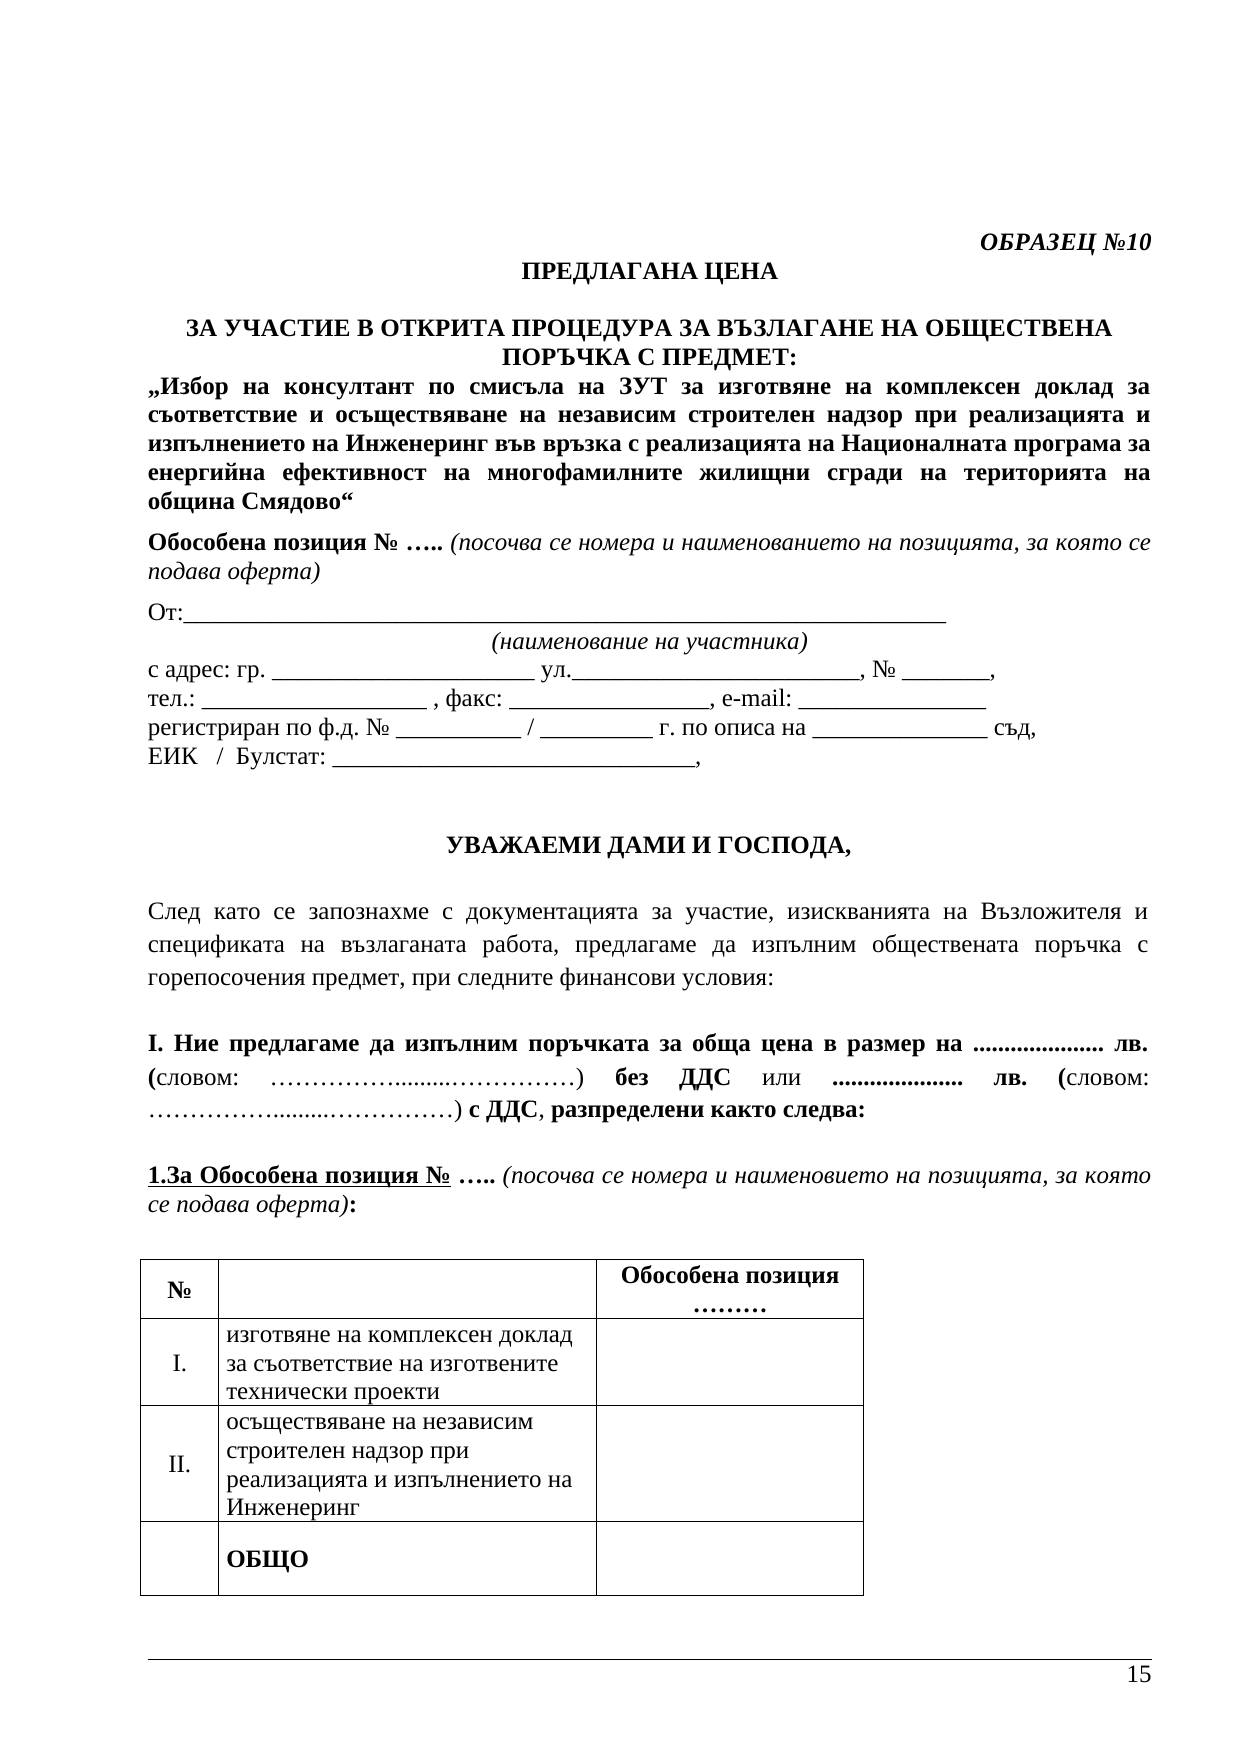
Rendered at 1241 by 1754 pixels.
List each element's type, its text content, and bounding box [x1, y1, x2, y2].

table_cell [141, 1522, 218, 1595]
text ЕИК / Булстат: _____________________________, [148, 741, 1152, 769]
text „Избор на консултант по смисъла на ЗУТ за изготвяне на комплексен доклад за съответствие и осъществяване на независим строителен надзор при реализацията и изпълнението на Инженеринг във връзка с реализацията на Националната програма за енергийна ефективност на многофамилните жилищни сгради на територията на община Смядово“ [148, 371, 1152, 514]
text ПРЕДЛАГАНА ЦЕНА [148, 256, 1152, 284]
text ОБРАЗЕЦ №10 [148, 227, 1152, 256]
table_cell [597, 1406, 863, 1521]
text с адрес: гр. _____________________ ул._______________________, № _______, [148, 654, 1152, 683]
table_cell I. [141, 1319, 218, 1405]
text УВАЖАЕМИ ДАМИ И ГОСПОДА, [148, 830, 1149, 859]
table_header Обособена позиция ……… [597, 1260, 863, 1318]
table_cell II. [141, 1406, 218, 1521]
table_cell [597, 1522, 863, 1595]
table_cell [597, 1319, 863, 1405]
text ЗА УЧАСТИЕ В ОТКРИТА ПРОЦЕДУРА ЗА ВЪЗЛАГАНЕ НА ОБЩЕСТВЕНА ПОРЪЧКА С ПРЕДМЕТ: [148, 313, 1152, 371]
text (наименование на участника) [148, 626, 1152, 654]
table_cell ОБЩО [219, 1522, 596, 1595]
table_header № [141, 1260, 218, 1318]
text тел.: __________________ , факс: ________________, e-mail: _______________ [148, 683, 1152, 712]
table_header [219, 1260, 596, 1318]
text Обособена позиция № ….. (посочва се номера и наименованието на позицията, за която се подава оферта) [148, 527, 1152, 584]
table_cell изготвяне на комплексен доклад за съответствие на изготвените технически проекти [219, 1319, 596, 1405]
table_cell осъществяване на независим строителен надзор при реализацията и изпълнението на Инженеринг [219, 1406, 596, 1521]
text 1.За Обособена позиция № ….. (посочва се номера и наименовието на позицията, за която се подава оферта): [148, 1161, 1152, 1218]
text І. Ние предлагаме да изпълним поръчката за обща цена в размер на ..................... лв. (словом: …………….........……………) без ДДС или ..................... лв. (словом: …………….........……………) с ДДС, разпределени както следва: [148, 1028, 1149, 1123]
text От:_____________________________________________________________ [148, 597, 1152, 626]
text регистриран по ф.д. № __________ / _________ г. по описа на ______________ съд, [148, 712, 1152, 741]
text След като се запознахме с документацията за участие, изискванията на Възложителя и спецификата на възлаганата работа, предлагаме да изпълним обществената поръчка с горепосочения предмет, при следните финансови условия: [148, 896, 1149, 991]
